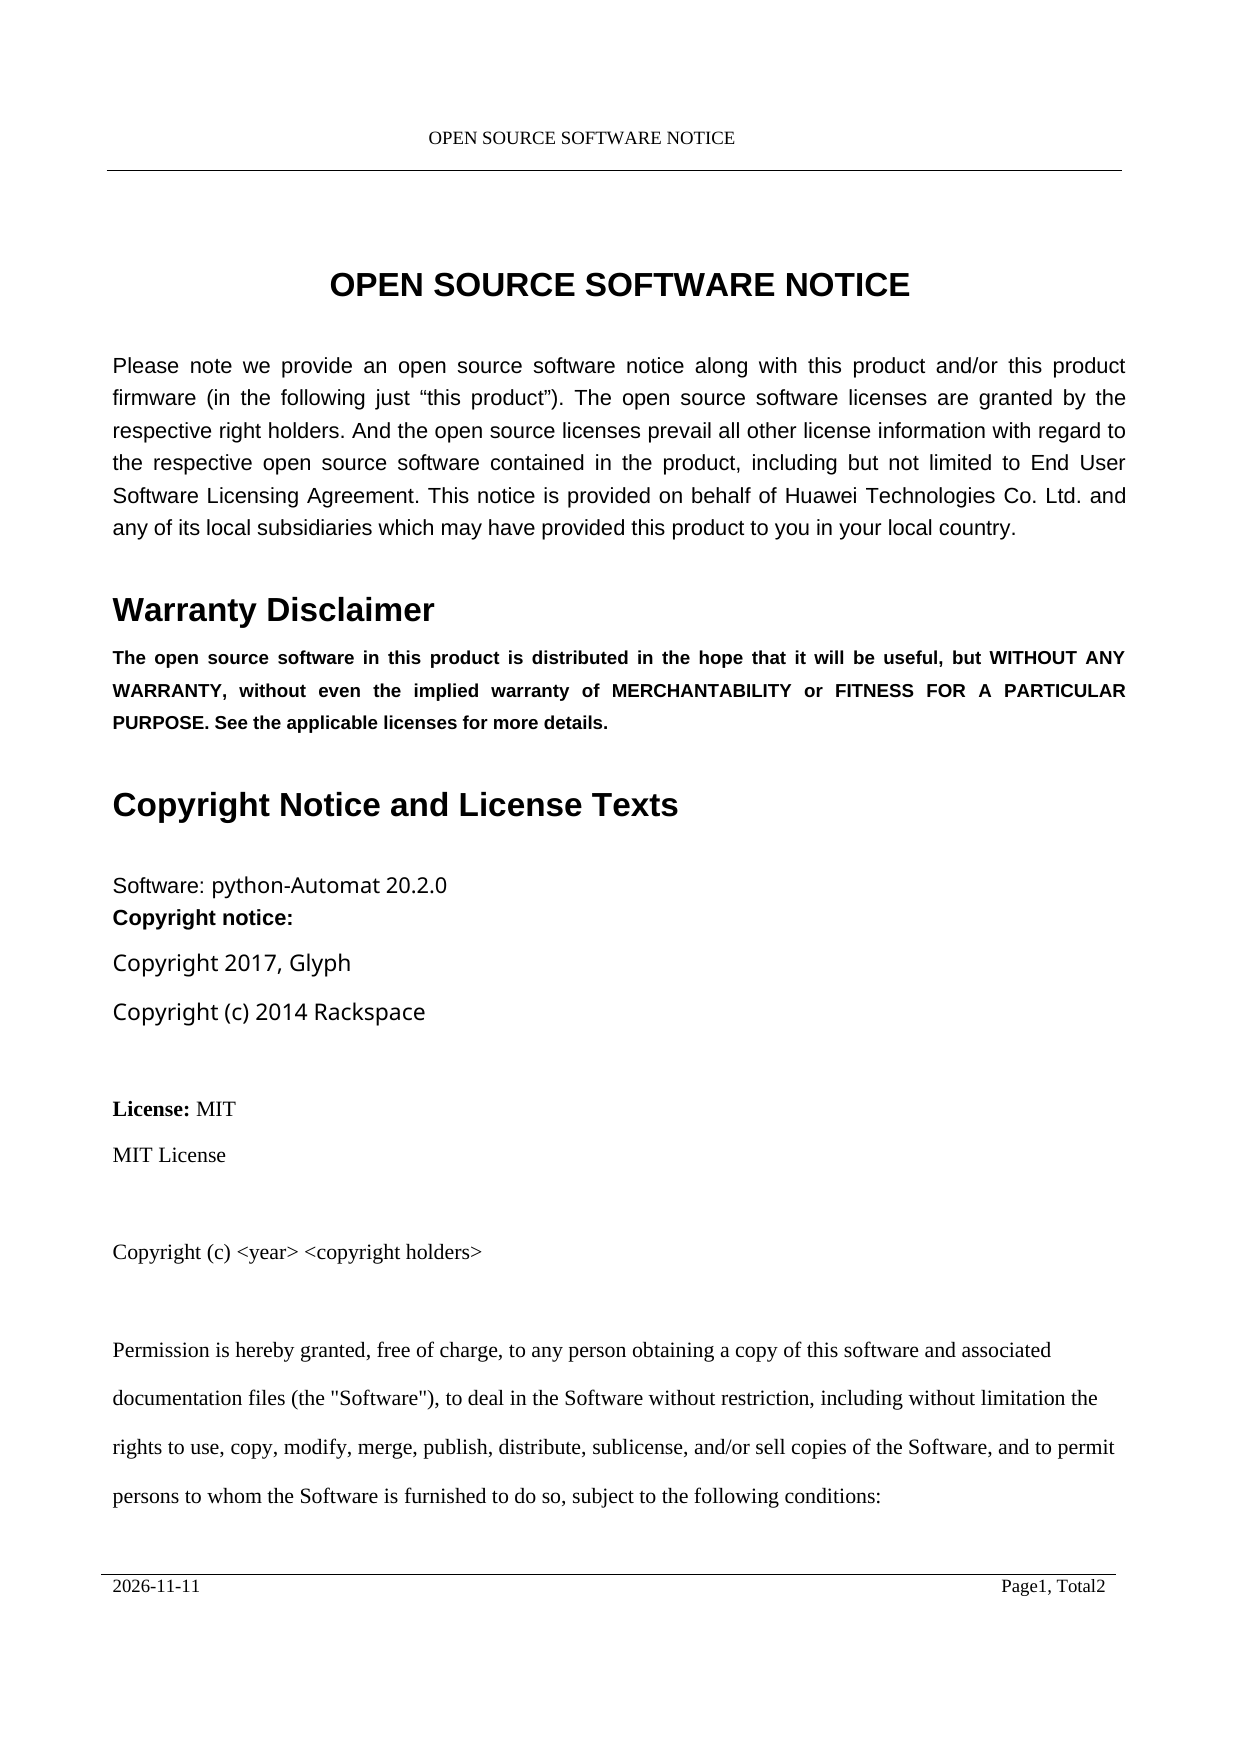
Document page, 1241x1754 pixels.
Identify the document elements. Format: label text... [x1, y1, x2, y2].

text The open source software in this product is distributed in the hope that it will be useful, but WITHOUT ANY WARRANTY, without even the implied warranty of MERCHANTABILITY or FITNESS FOR A PARTICULAR PURPOSE. See the applicable licenses for more details. [112, 641, 1128, 739]
text Copyright notice: [112, 901, 1128, 934]
text Warranty Disclaimer [112, 576, 1128, 641]
text OPEN SOURCE SOFTWARE NOTICE [112, 251, 1128, 316]
text Copyright Notice and License Texts [112, 771, 1128, 836]
text Software: python-Automat 20.2.0 [112, 869, 1128, 901]
text License: MIT [112, 1093, 1128, 1125]
text Please note we provide an open source software notice along with this product and/or this product firmware (in the following just “this product”). The open source software licenses are granted by the respective right holders. And the open source licenses prevail all other license information with regard to the respective open source software contained in the product, including but not limited to End User Software Licensing Agreement. This notice is provided on behalf of Huawei Technologies Co. Ltd. and any of its local subsidiaries which may have provided this product to you in your local country. [112, 349, 1128, 544]
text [112, 1138, 1128, 1512]
text Copyright 2017, Glyph Copyright (c) 2014 Rackspace [112, 947, 1128, 1077]
